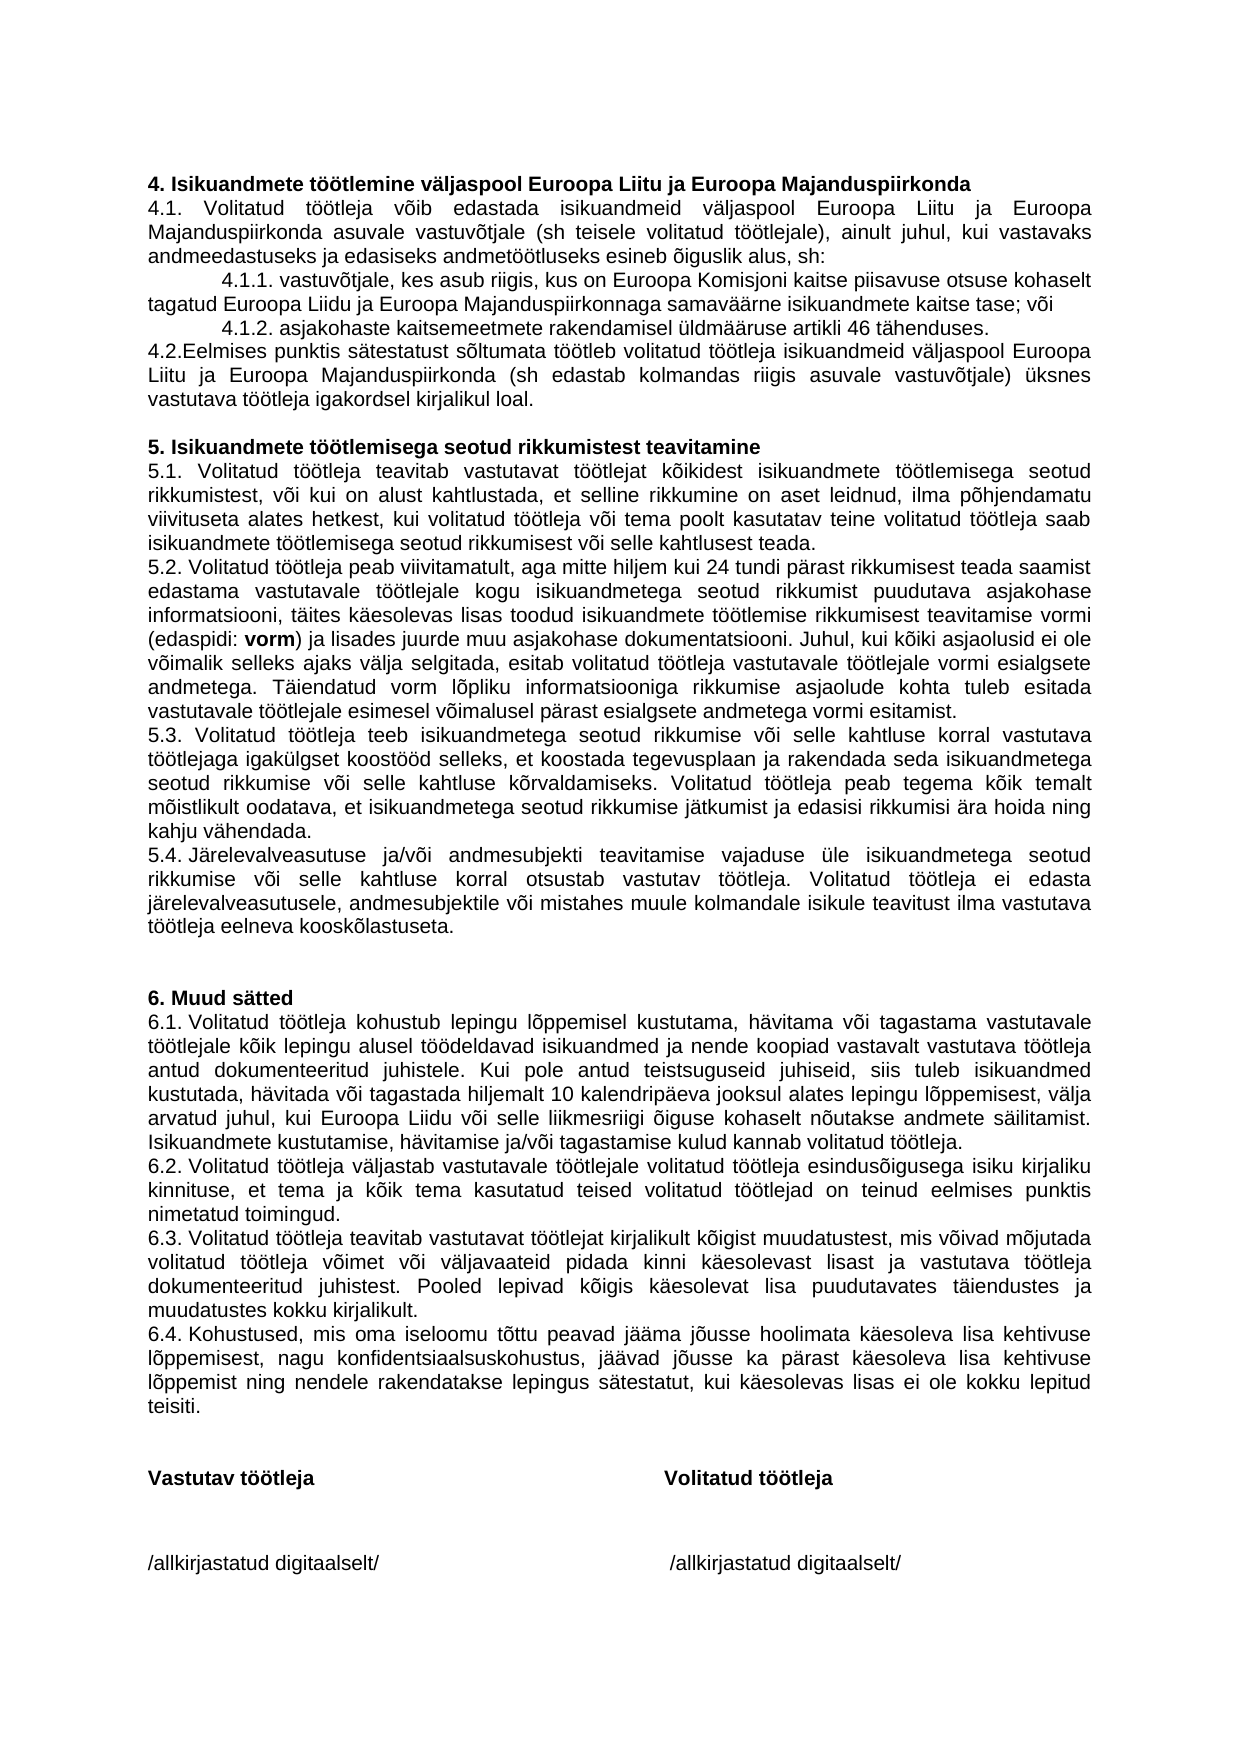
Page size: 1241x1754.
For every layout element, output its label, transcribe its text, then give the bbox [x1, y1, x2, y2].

text 4. Isikuandmete töötlemine väljaspool Euroopa Liitu ja Euroopa Majanduspiirkonda [148, 172, 1093, 196]
text 6.4. Kohustused, mis oma iseloomu tõttu peavad jääma jõusse hoolimata käesoleva lisa kehtivuse lõppemisest, nagu konfidentsiaalsuskohustus, jäävad jõusse ka pärast käesoleva lisa kehtivuse lõppemist ning nendele rakendatakse lepingus sätestatut, kui käesolevas lisas ei ole kokku lepitud teisiti. [148, 1322, 1093, 1417]
text 5.4. Järelevalveasutuse ja/või andmesubjekti teavitamise vajaduse üle isikuandmetega seotud rikkumise või selle kahtluse korral otsustab vastutav töötleja. Volitatud töötleja ei edasta järelevalveasutusele, andmesubjektile või mistahes muule kolmandale isikule teavitust ilma vastutava töötleja eelneva kooskõlastuseta. [148, 842, 1093, 938]
text 6.2. Volitatud töötleja väljastab vastutavale töötlejale volitatud töötleja esindusõigusega isiku kirjaliku kinnituse, et tema ja kõik tema kasutatud teised volitatud töötlejad on teinud eelmises punktis nimetatud toimingud. [148, 1154, 1093, 1226]
text 6.1. Volitatud töötleja kohustub lepingu lõppemisel kustutama, hävitama või tagastama vastutavale töötlejale kõik lepingu alusel töödeldavad isikuandmed ja nende koopiad vastavalt vastutava töötleja antud dokumenteeritud juhistele. Kui pole antud teistsuguseid juhiseid, siis tuleb isikuandmed kustutada, hävitada või tagastada hiljemalt 10 kalendripäeva jooksul alates lepingu lõppemisest, välja arvatud juhul, kui Euroopa Liidu või selle liikmesriigi õiguse kohaselt nõutakse andmete säilitamist. Isikuandmete kustutamise, hävitamise ja/või tagastamise kulud kannab volitatud töötleja. [148, 1010, 1093, 1154]
text 5. Isikuandmete töötlemisega seotud rikkumistest teavitamine [148, 435, 1093, 459]
text 6.3. Volitatud töötleja teavitab vastutavat töötlejat kirjalikult kõigist muudatustest, mis võivad mõjutada volitatud töötleja võimet või väljavaateid pidada kinni käesolevast lisast ja vastutava töötleja dokumenteeritud juhistest. Pooled lepivad kõigis käesolevat lisa puudutavates täiendustes ja muudatustes kokku kirjalikult. [148, 1226, 1093, 1322]
text 5.2. Volitatud töötleja peab viivitamatult, aga mitte hiljem kui 24 tundi pärast rikkumisest teada saamist edastama vastutavale töötlejale kogu isikuandmetega seotud rikkumist puudutava asjakohase informatsiooni, täites käesolevas lisas toodud isikuandmete töötlemise rikkumisest teavitamise vormi (edaspidi: vorm) ja lisades juurde muu asjakohase dokumentatsiooni. Juhul, kui kõiki asjaolusid ei ole võimalik selleks ajaks välja selgitada, esitab volitatud töötleja vastutavale töötlejale vormi esialgsete andmetega. Täiendatud vorm lõpliku informatsiooniga rikkumise asjaolude kohta tuleb esitada vastutavale töötlejale esimesel võimalusel pärast esialgsete andmetega vormi esitamist. [148, 555, 1093, 723]
text /allkirjastatud digitaalselt/ /allkirjastatud digitaalselt/ [148, 1550, 1093, 1574]
text 4.1. Volitatud töötleja võib edastada isikuandmeid väljaspool Euroopa Liitu ja Euroopa Majanduspiirkonda asuvale vastuvõtjale (sh teisele volitatud töötlejale), ainult juhul, kui vastavaks andmeedastuseks ja edasiseks andmetöötluseks esineb õiguslik alus, sh: [148, 196, 1093, 267]
text 5.3. Volitatud töötleja teeb isikuandmetega seotud rikkumise või selle kahtluse korral vastutava töötlejaga igakülgset koostööd selleks, et koostada tegevusplaan ja rakendada seda isikuandmetega seotud rikkumise või selle kahtluse kõrvaldamiseks. Volitatud töötleja peab tegema kõik temalt mõistlikult oodatava, et isikuandmetega seotud rikkumise jätkumist ja edasisi rikkumisi ära hoida ning kahju vähendada. [148, 723, 1093, 842]
text 4.2.Eelmises punktis sätestatust sõltumata töötleb volitatud töötleja isikuandmeid väljaspool Euroopa Liitu ja Euroopa Majanduspiirkonda (sh edastab kolmandas riigis asuvale vastuvõtjale) üksnes vastutava töötleja igakordsel kirjalikul loal. [148, 339, 1093, 411]
text 6. Muud sätted [148, 986, 1093, 1010]
text 4.1.2. asjakohaste kaitsemeetmete rakendamisel üldmääruse artikli 46 tähenduses. [148, 315, 1093, 339]
text Vastutav töötleja Volitatud töötleja [148, 1465, 1093, 1489]
text 5.1. Volitatud töötleja teavitab vastutavat töötlejat kõikidest isikuandmete töötlemisega seotud rikkumistest, või kui on alust kahtlustada, et selline rikkumine on aset leidnud, ilma põhjendamatu viivituseta alates hetkest, kui volitatud töötleja või tema poolt kasutatav teine volitatud töötleja saab isikuandmete töötlemisega seotud rikkumisest või selle kahtlusest teada. [148, 459, 1093, 555]
text 4.1.1. vastuvõtjale, kes asub riigis, kus on Euroopa Komisjoni kaitse piisavuse otsuse kohaselt tagatud Euroopa Liidu ja Euroopa Majanduspiirkonnaga samaväärne isikuandmete kaitse tase; või [148, 267, 1093, 315]
